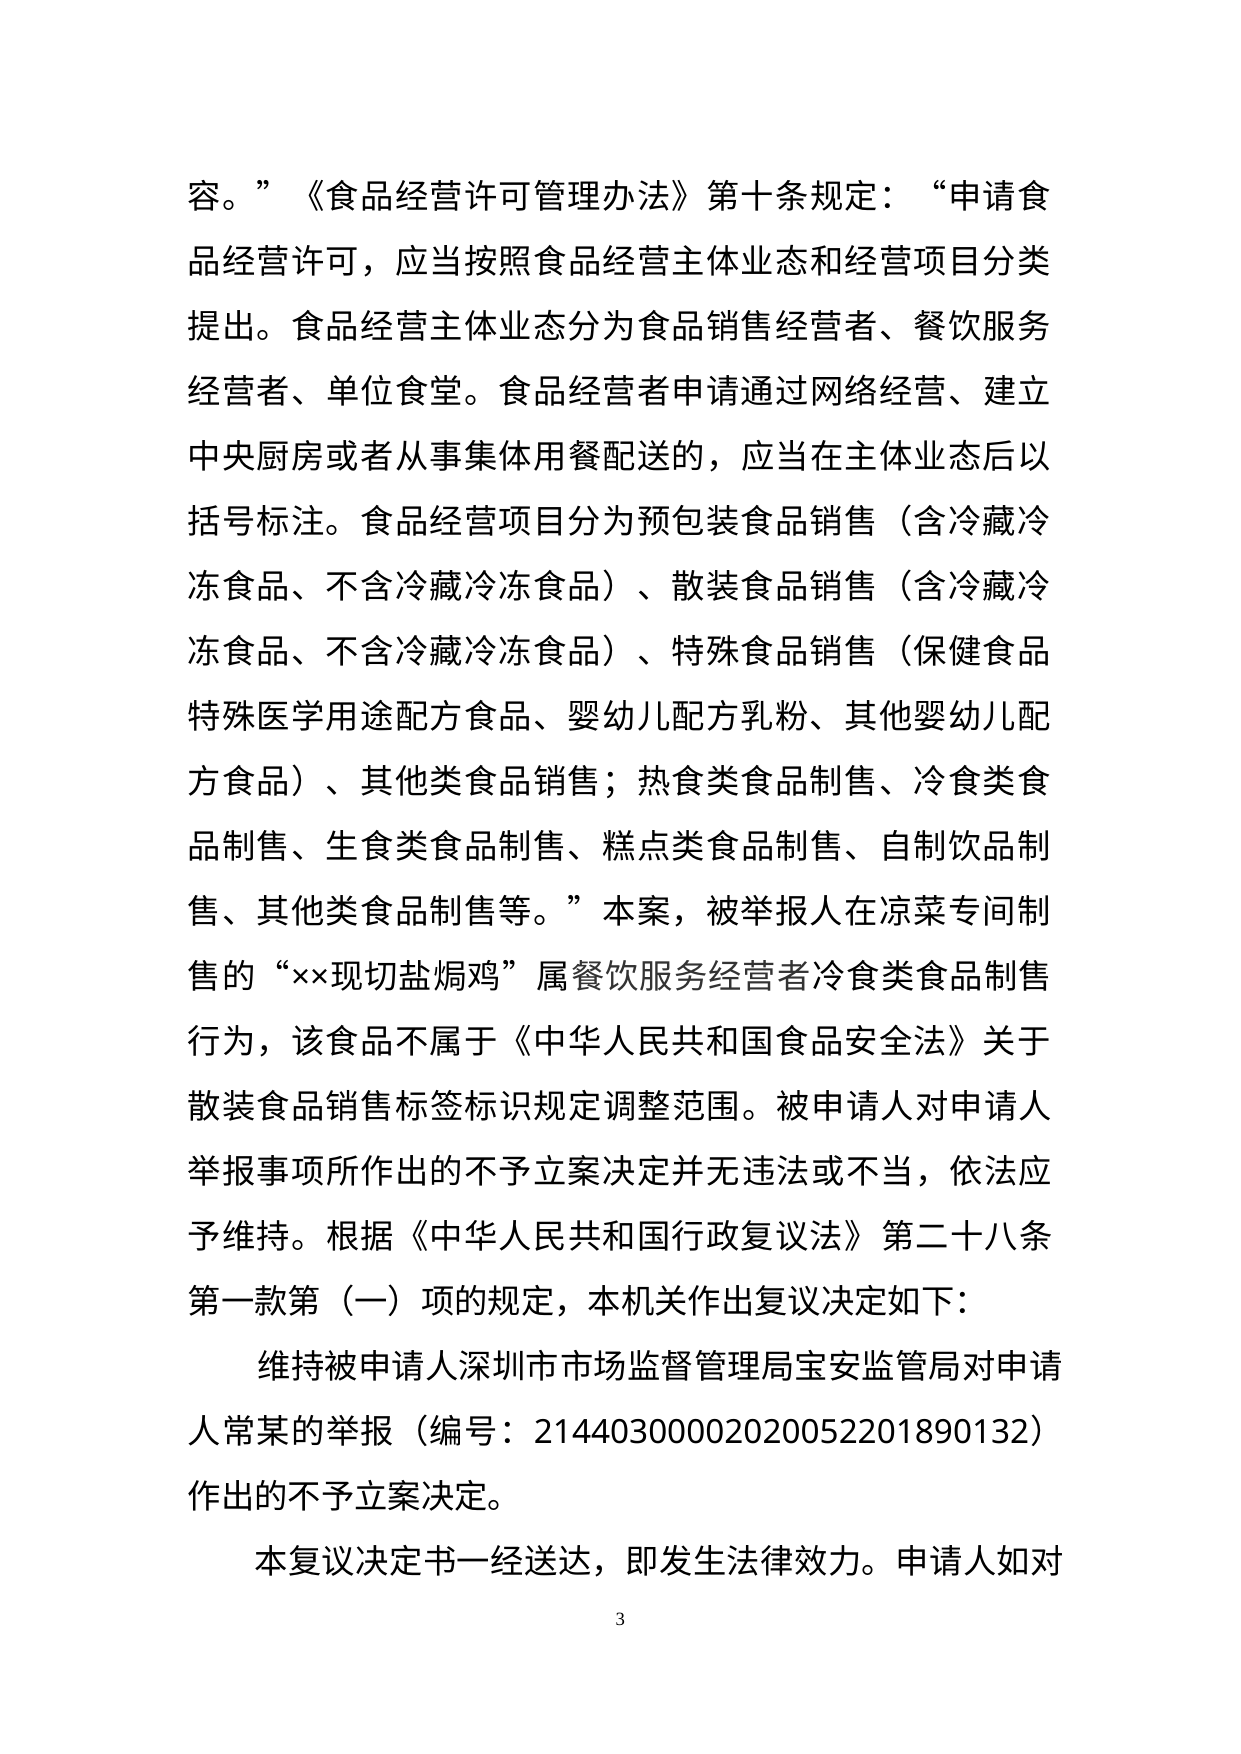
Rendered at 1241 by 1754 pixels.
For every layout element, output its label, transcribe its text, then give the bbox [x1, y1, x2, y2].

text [187, 1527, 1064, 1592]
text 维持被申请人深圳市市场监督管理局宝安监管局对申请人常某的举报（编号：21440300002020052201890132）作出的不予立案决定。 [187, 1332, 1064, 1527]
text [187, 162, 1053, 1332]
